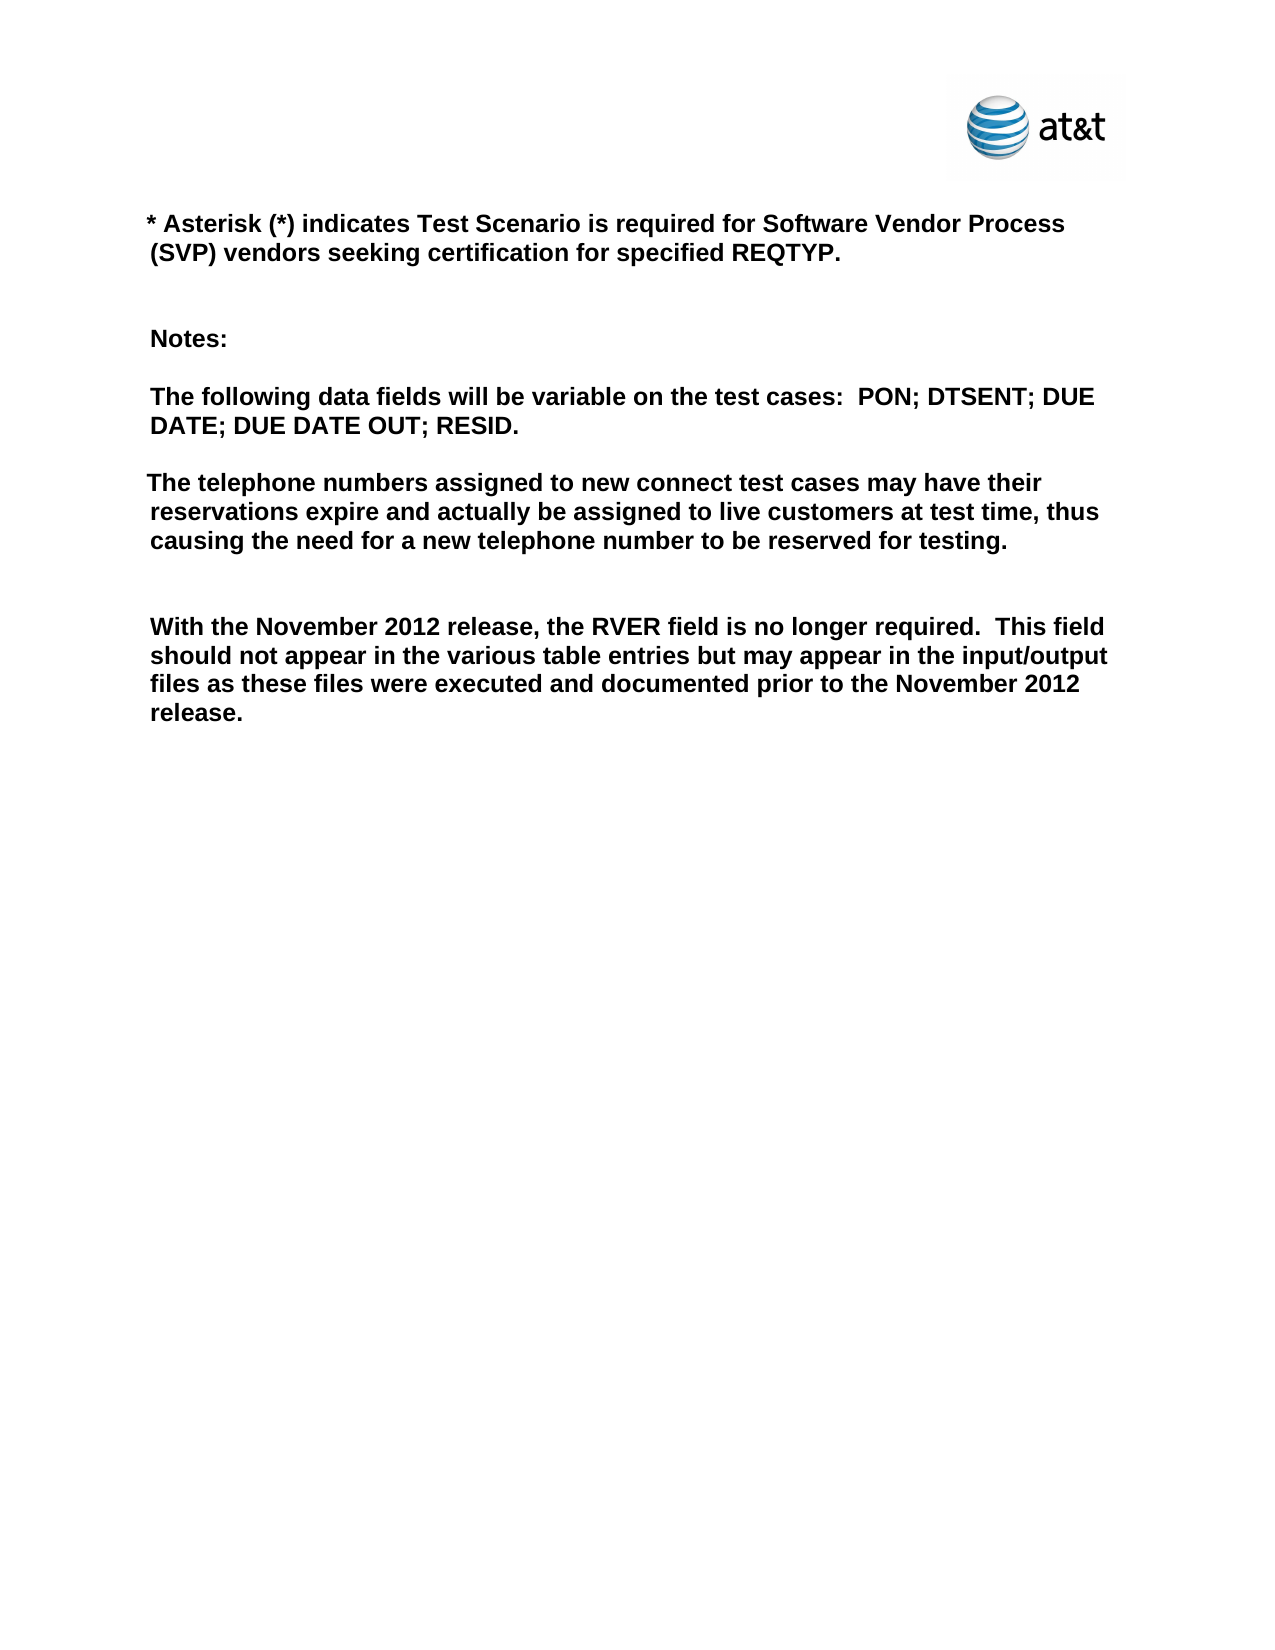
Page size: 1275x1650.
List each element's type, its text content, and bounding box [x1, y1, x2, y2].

subtitle Notes: [150, 324, 1125, 353]
picture [946, 74, 1126, 181]
subtitle The telephone numbers assigned to new connect test cases may have their reservations expire and actually be assigned to live customers at test time, thus causing the need for a new telephone number to be reserved for testing. [56, 468, 1125, 554]
subtitle * Asterisk (*) indicates Test Scenario is required for Software Vendor Process (SVP) vendors seeking certification for specified REQTYP. [56, 209, 1125, 267]
text With the November 2012 release, the RVER field is no longer required. This field should not appear in the various table entries but may appear in the input/output files as these files were executed and documented prior to the November 2012 release. [150, 612, 1125, 727]
subtitle The following data fields will be variable on the test cases: PON; DTSENT; DUE DATE; DUE DATE OUT; RESID. [150, 382, 1125, 439]
